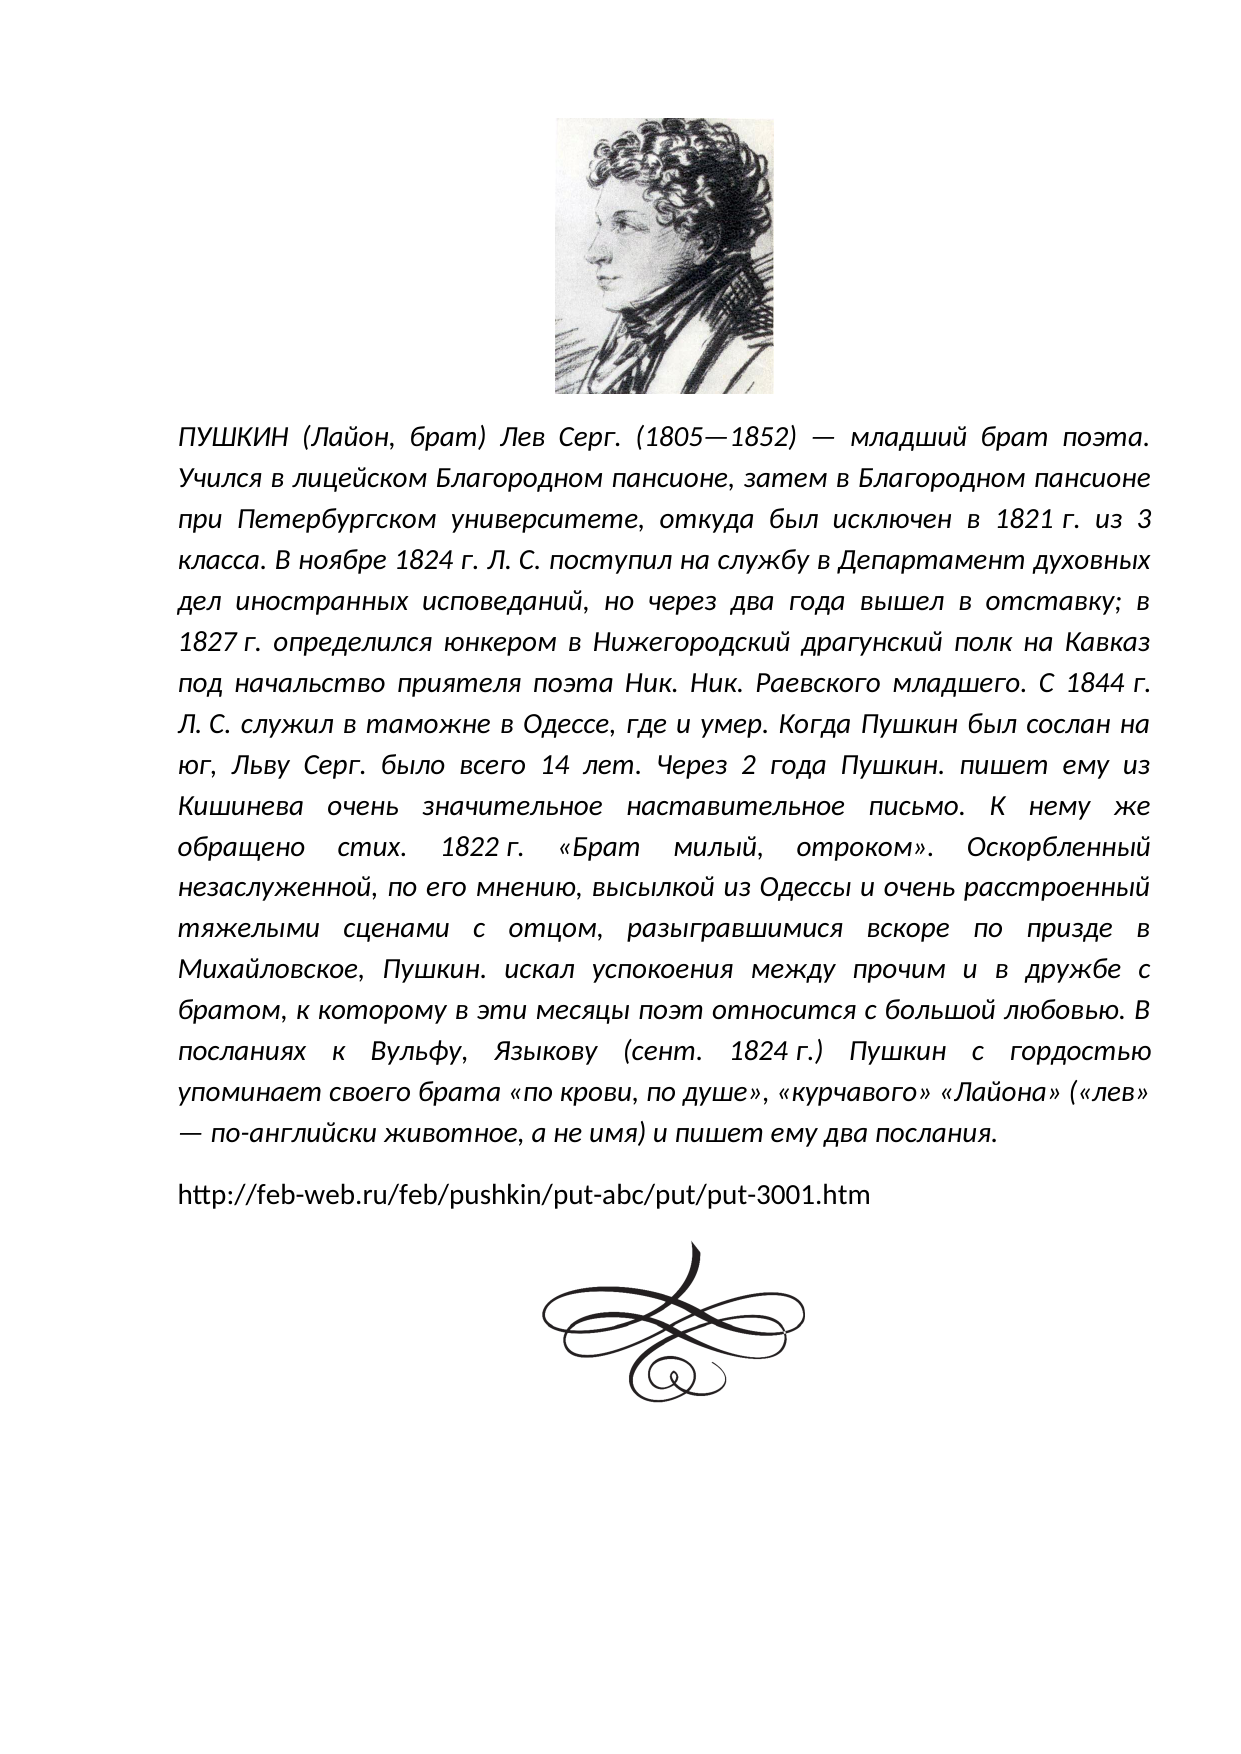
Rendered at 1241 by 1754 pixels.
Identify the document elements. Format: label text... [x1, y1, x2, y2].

picture [555, 118, 774, 394]
text ПУШКИН (Лайон, брат) Лев Серг. (1805—1852) — младший брат поэта. Учился в лицейском Благородном пансионе, затем в Благородном пансионе при Петербургском университете, откуда был исключен в 1821 г. из 3 класса. В ноябре 1824 г. Л. С. поступил на службу в Департамент духовных дел иностранных исповеданий, но через два года вышел в отставку; в 1827 г. определился юнкером в Нижегородский драгунский полк на Кавказ под начальство приятеля поэта Ник. Ник. Раевского младшего. С 1844 г. Л. С. служил в таможне в Одессе, где и умер. Когда Пушкин был сослан на юг, Льву Серг. было всего 14 лет. Через 2 года Пушкин. пишет ему из Кишинева очень значительное наставительное письмо. К нему же обращено стих. 1822 г. «Брат милый, отроком». Оскорбленный незаслуженной, по его мнению, высылкой из Одессы и очень расстроенный тяжелыми сценами с отцом, разыгравшимися вскоре по призде в Михайловское, Пушкин. искал успокоения между прочим и в дружбе с братом, к которому в эти месяцы поэт относится с большой любовью. В посланиях к Вульфу, Языкову (сент. 1824 г.) Пушкин с гордостью упоминает своего брата «по крови, по душе», «курчавого» «Лайона» («лев» — по-английски животное, а не имя) и пишет ему два послания. [177, 418, 1152, 1150]
picture [524, 1237, 805, 1413]
text http://feb-web.ru/feb/pushkin/put-abc/put/put-3001.htm [177, 1176, 1152, 1212]
